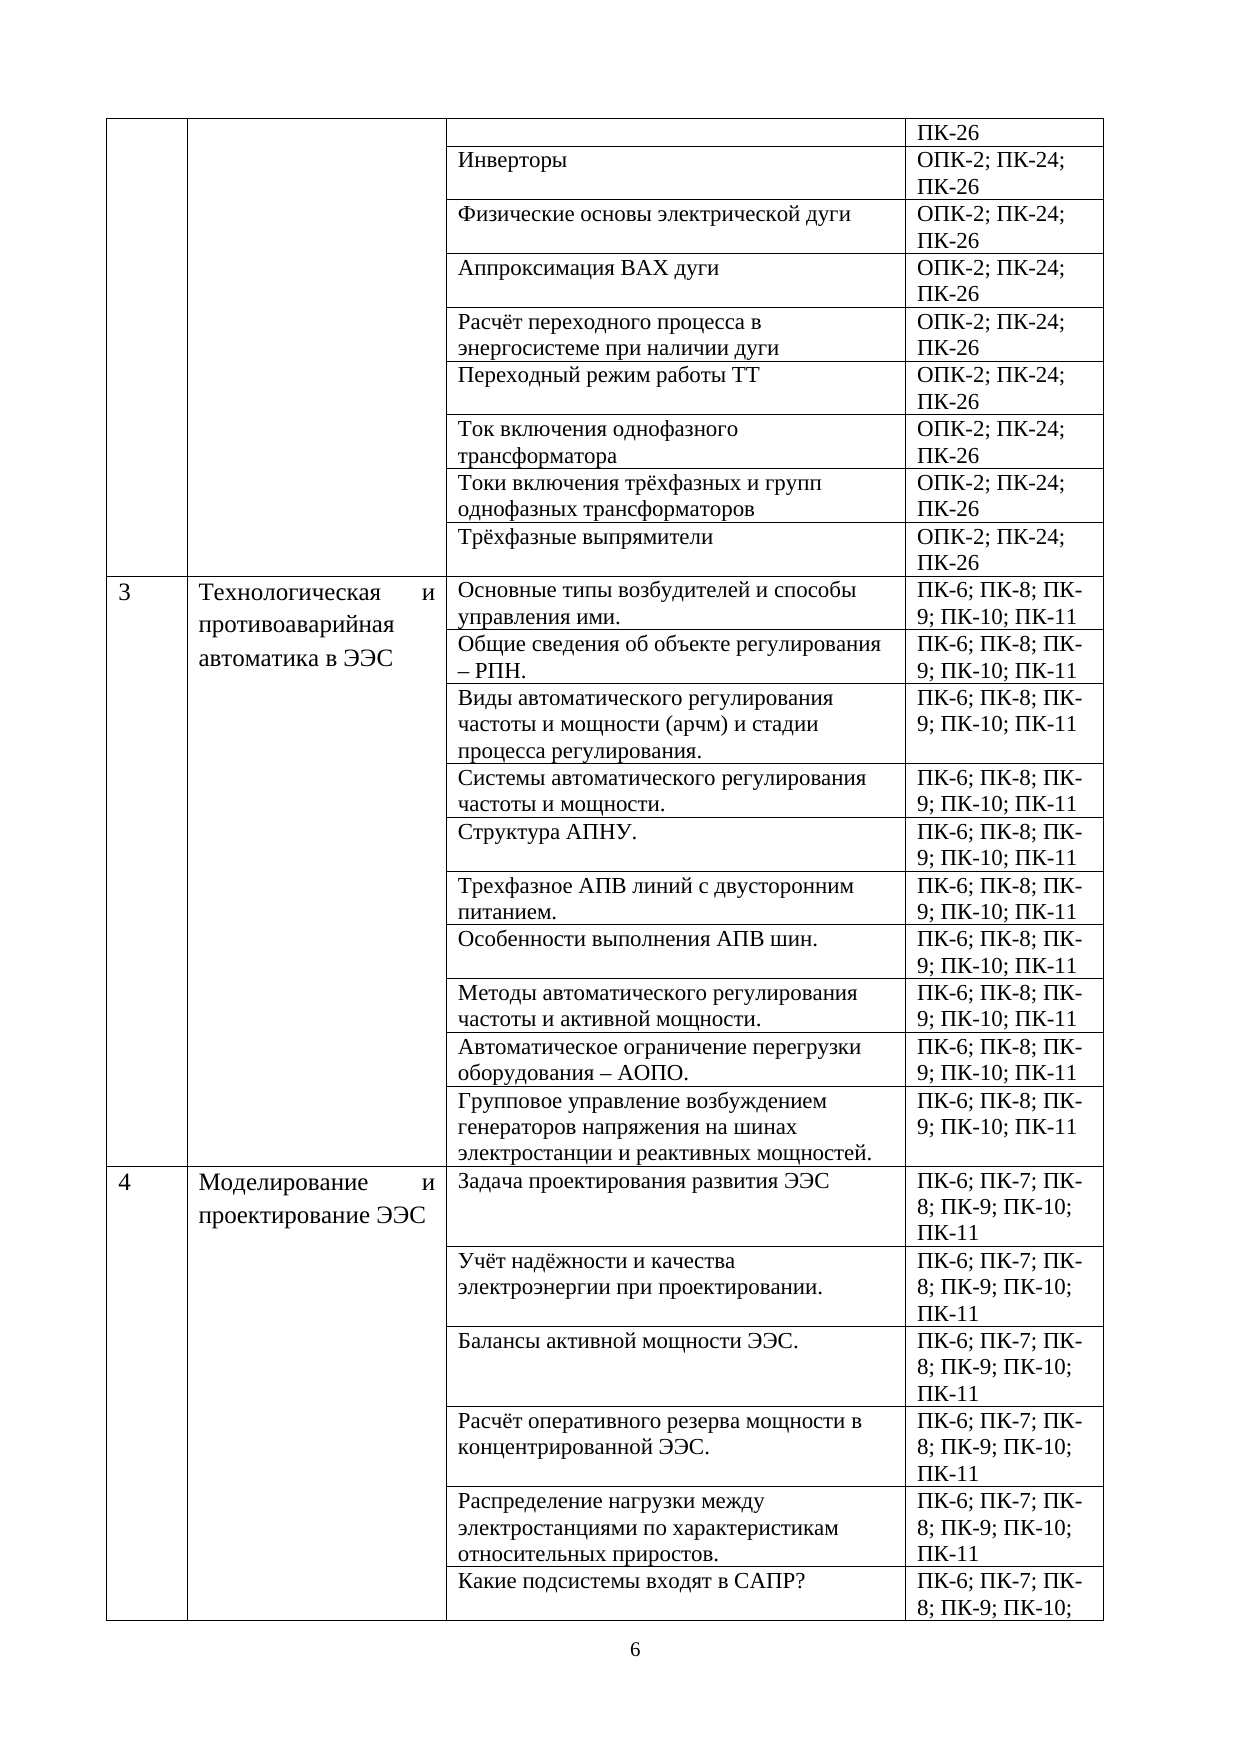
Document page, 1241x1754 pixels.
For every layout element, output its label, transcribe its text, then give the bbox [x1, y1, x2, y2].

table_cell ПК-6; ПК-8; ПК-9; ПК-10; ПК-11 [906, 979, 1103, 1032]
table_cell Моделирование и проектирование ЭЭС [188, 1167, 446, 1620]
table_cell Учёт надёжности и качества электроэнергии при проектировании. [447, 1247, 905, 1326]
table_cell Переходный режим работы ТТ [447, 362, 905, 414]
table_cell ПК-6; ПК-8; ПК-9; ПК-10; ПК-11 [906, 872, 1103, 924]
table_cell ОПК-2; ПК-24; ПК-26 [906, 147, 1103, 199]
table_cell Основные типы возбудителей и способы управления ими. [447, 577, 905, 629]
table_cell ОПК-2; ПК-24; ПК-26 [906, 469, 1103, 522]
table_cell Особенности выполнения АПВ шин. [447, 925, 905, 978]
table_cell ПК-6; ПК-8; ПК-9; ПК-10; ПК-11 [906, 1033, 1103, 1086]
table_cell ОПК-2; ПК-24; ПК-26 [906, 523, 1103, 576]
table_cell Аппроксимация ВАХ дуги [447, 254, 905, 307]
table_cell ОПК-2; ПК-24; ПК-26 [906, 119, 1103, 146]
table_cell Балансы активной мощности ЭЭС. [447, 1327, 905, 1406]
table_cell Структура АПНУ. [447, 818, 905, 871]
table_cell Общие сведения об объекте регулирования – РПН. [447, 630, 905, 683]
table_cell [906, 1567, 1103, 1620]
table_cell ПК-6; ПК-7; ПК-8; ПК-9; ПК-10; ПК-11 [906, 1247, 1103, 1326]
table_cell 3 [107, 577, 187, 1166]
table_cell Распределение нагрузки между электростанциями по характеристикам относительных приростов. [447, 1487, 905, 1566]
table_cell ОПК-2; ПК-24; ПК-26 [906, 362, 1103, 414]
table_cell 4 [107, 1167, 187, 1620]
table_cell ПК-6; ПК-8; ПК-9; ПК-10; ПК-11 [906, 925, 1103, 978]
table_cell ОПК-2; ПК-24; ПК-26 [906, 415, 1103, 468]
table_cell ОПК-2; ПК-24; ПК-26 [906, 200, 1103, 253]
table_cell Виды автоматического регулирования частоты и мощности (арчм) и стадии процесса регулирования. [447, 684, 905, 763]
table_cell ПК-6; ПК-8; ПК-9; ПК-10; ПК-11 [906, 818, 1103, 871]
table_cell ПК-6; ПК-8; ПК-9; ПК-10; ПК-11 [906, 764, 1103, 817]
table_cell ПК-6; ПК-7; ПК-8; ПК-9; ПК-10; ПК-11 [906, 1487, 1103, 1566]
table_cell ПК-6; ПК-7; ПК-8; ПК-9; ПК-10; ПК-11 [906, 1407, 1103, 1486]
table_cell ОПК-2; ПК-24; ПК-26 [906, 308, 1103, 361]
table_cell Трехфазное АПВ линий с двусторонним питанием. [447, 872, 905, 924]
table_cell Технологическая и противоаварийная автоматика в ЭЭС [188, 577, 446, 1166]
table_cell ПК-6; ПК-8; ПК-9; ПК-10; ПК-11 [906, 684, 1103, 763]
table_cell Задача проектирования развития ЭЭС [447, 1167, 905, 1246]
table_cell Автоматическое ограничение перегрузки оборудования – АОПО. [447, 1033, 905, 1086]
table_cell ПК-6; ПК-7; ПК-8; ПК-9; ПК-10; ПК-11 [906, 1327, 1103, 1406]
table_cell Расчёт оперативного резерва мощности в концентрированной ЭЭС. [447, 1407, 905, 1486]
table_cell ПК-6; ПК-8; ПК-9; ПК-10; ПК-11 [906, 630, 1103, 683]
table_cell ОПК-2; ПК-24; ПК-26 [906, 254, 1103, 307]
table_cell Трёхфазные выпрямители [447, 523, 905, 576]
table_cell Методы автоматического регулирования частоты и активной мощности. [447, 979, 905, 1032]
table_cell ПК-6; ПК-8; ПК-9; ПК-10; ПК-11 [906, 577, 1103, 629]
table_cell Групповое управление возбуждением генераторов напряжения на шинах электростанции и реактивных мощностей. [447, 1087, 905, 1166]
table_cell Инверторы [447, 147, 905, 199]
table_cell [447, 1567, 905, 1620]
table_cell ПК-6; ПК-7; ПК-8; ПК-9; ПК-10; ПК-11 [906, 1167, 1103, 1246]
table_cell Токи включения трёхфазных и групп однофазных трансформаторов [447, 469, 905, 522]
table_cell Системы автоматического регулирования частоты и мощности. [447, 764, 905, 817]
table_cell Ток включения однофазного трансформатора [447, 415, 905, 468]
table_cell ПК-6; ПК-8; ПК-9; ПК-10; ПК-11 [906, 1087, 1103, 1166]
table_cell Физические основы электрической дуги [447, 200, 905, 253]
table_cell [447, 119, 905, 146]
table_cell Расчёт переходного процесса в энергосистеме при наличии дуги [447, 308, 905, 361]
